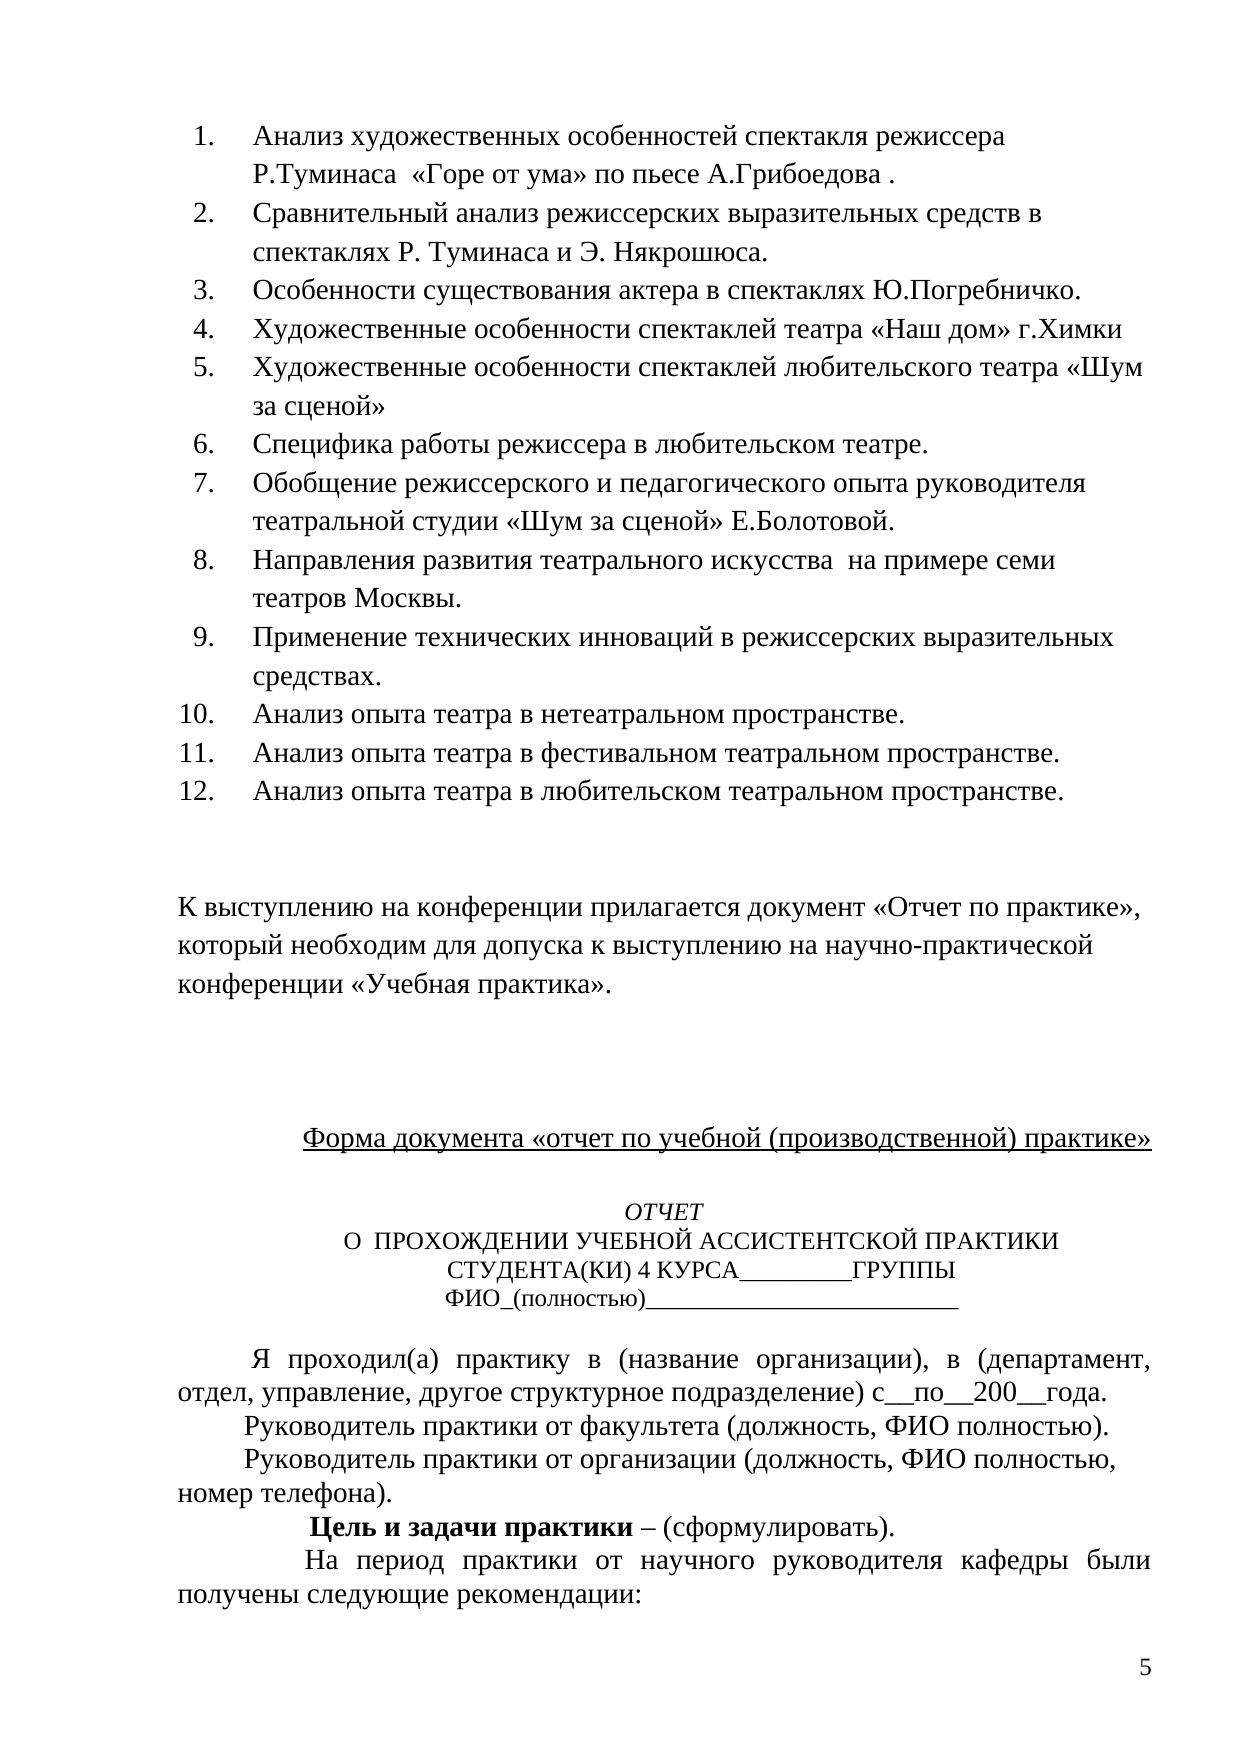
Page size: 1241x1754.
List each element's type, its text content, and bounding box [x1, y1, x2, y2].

list Анализ опыта театра в фестивальном театральном пространстве. [215, 735, 1152, 768]
list Обобщение режиссерского и педагогического опыта руководителя театральной студии «Шум за сценой» Е.Болотовой. [215, 465, 1152, 537]
list Специфика работы режиссера в любительском театре. [215, 426, 1152, 460]
text Форма документа «отчет по учебной (производственной) практике» [177, 1120, 1152, 1154]
list Анализ опыта театра в любительском театральном пространстве. [215, 773, 1152, 807]
text ФИО_(полностью)_________________________ [177, 1283, 1152, 1312]
list Анализ художественных особенностей спектакля режиссера Р.Туминаса «Горе от ума» по пьесе А.Грибоедова . [215, 118, 1152, 190]
text Я проходил(а) практику в (название организации), в (департамент, отдел, управление, другое структурное подразделение) с__по__200__года. [177, 1341, 1152, 1408]
list Анализ опыта театра в нетеатральном пространстве. [215, 696, 1152, 730]
text К выступлению на конференции прилагается документ «Отчет по практике», который необходим для допуска к выступлению на научно-практической конференции «Учебная практика». [177, 889, 1152, 999]
text На период практики от научного руководителя кафедры были получены следующие рекомендации: [177, 1542, 1152, 1609]
text Руководитель практики от организации (должность, ФИО полностью, номер телефона). [177, 1442, 1152, 1509]
text СТУДЕНТА(КИ) 4 КУРСА_________ГРУППЫ [177, 1255, 1152, 1283]
list Художественные особенности спектаклей любительского театра «Шум за сценой» [215, 349, 1152, 421]
list Особенности существования актера в спектаклях Ю.Погребничко. [215, 272, 1152, 306]
list Художественные особенности спектаклей театра «Наш дом» г.Химки [215, 311, 1152, 344]
text О ПРОХОЖДЕНИИ УЧЕБНОЙ АССИСТЕНТСКОЙ ПРАКТИКИ [177, 1226, 1152, 1255]
text Цель и задачи практики – (сформулировать). [177, 1509, 1152, 1542]
text Руководитель практики от факультета (должность, ФИО полностью). [177, 1408, 1152, 1442]
list Направления развития театрального искусства на примере семи театров Москвы. [215, 542, 1152, 614]
list Сравнительный анализ режиссерских выразительных средств в спектаклях Р. Туминаса и Э. Някрошюса. [215, 195, 1152, 267]
list Применение технических инноваций в режиссерских выразительных средствах. [215, 619, 1152, 691]
text ОТЧЕТ [177, 1197, 1152, 1226]
